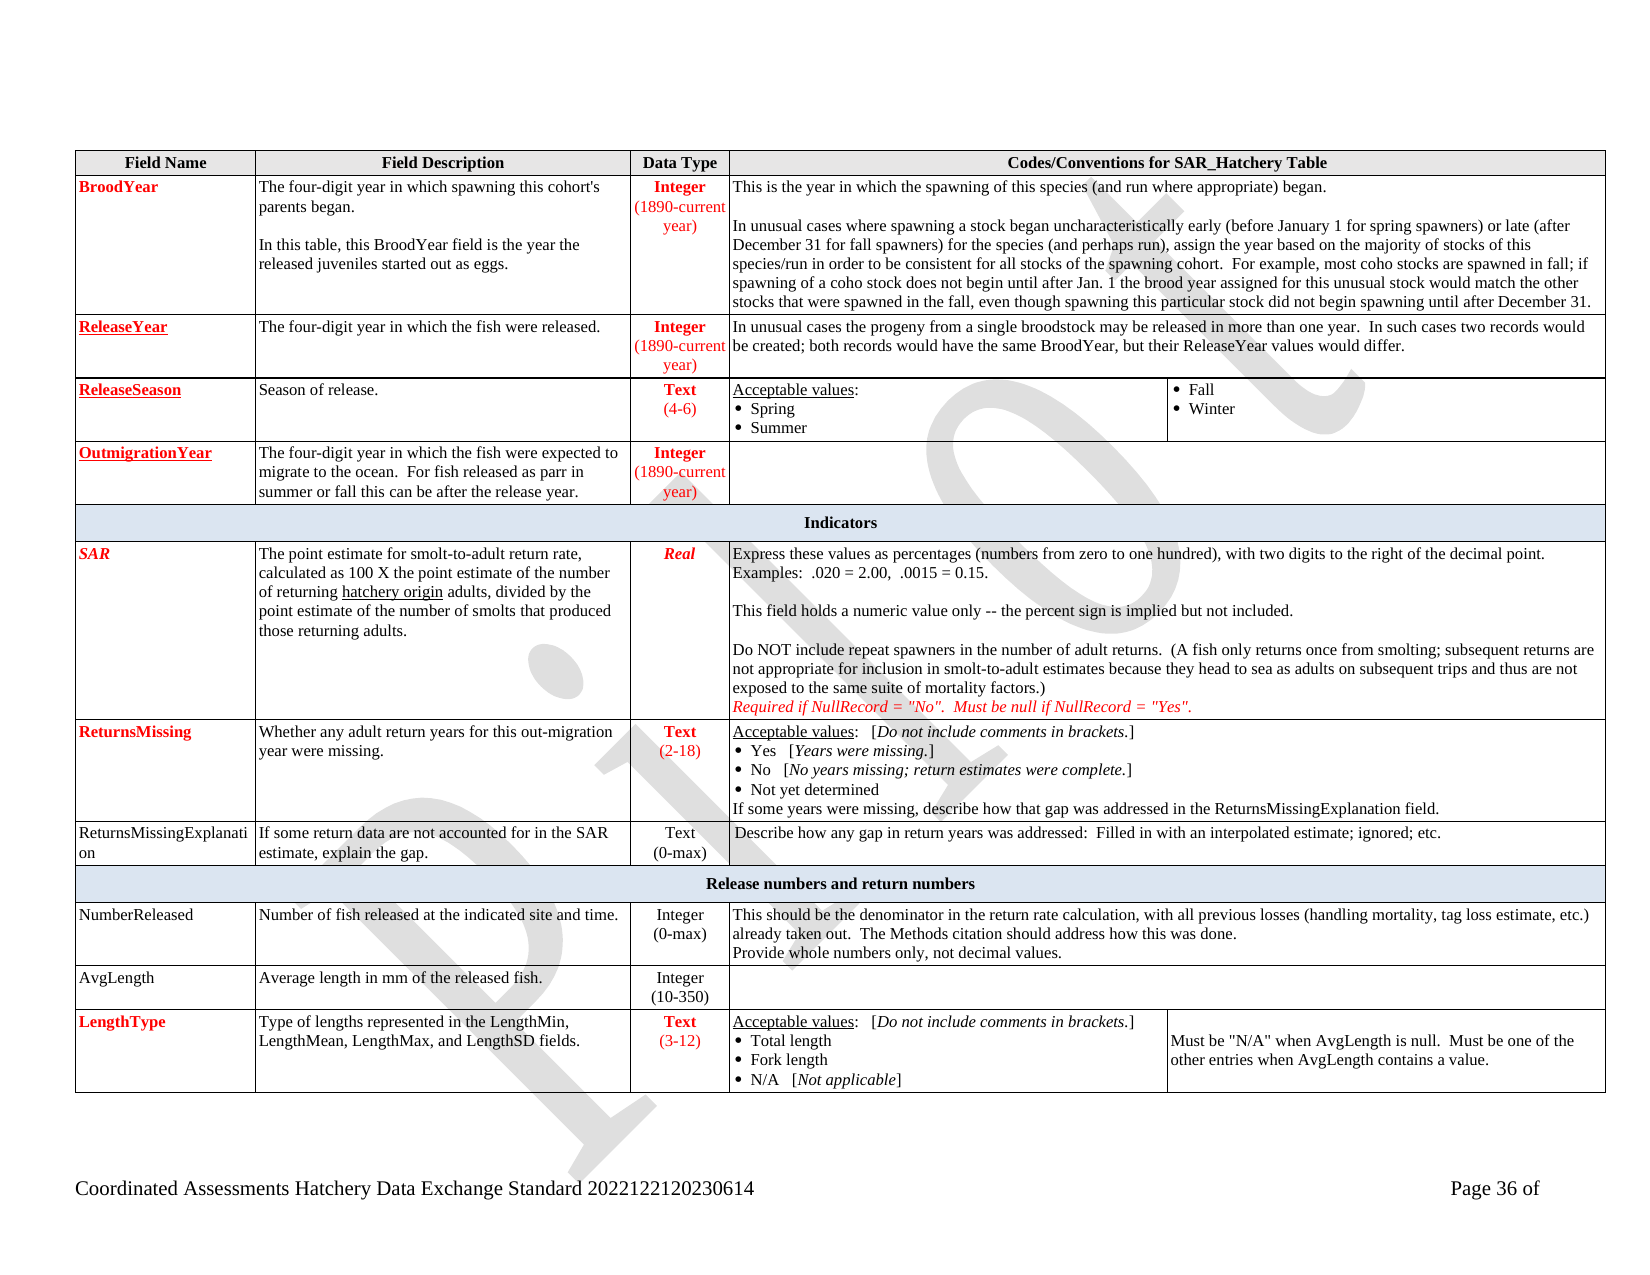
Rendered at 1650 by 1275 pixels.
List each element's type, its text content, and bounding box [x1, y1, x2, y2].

table_cell Real [631, 542, 729, 719]
table_cell Acceptable values: [Do not include comments in brackets.] Yes [Years were missing.] No [No years missing; return estimates were complete.] Not yet determined If some years were missing, describe how that gap was addressed in the ReturnsMissingExplanation field. [730, 720, 1605, 821]
table_cell Average length in mm of the released fish. [256, 966, 630, 1009]
table_cell Integer (1890-current year) [631, 442, 729, 504]
table_cell ReleaseSeason [76, 379, 255, 441]
table_cell Number of fish released at the indicated site and time. [256, 903, 630, 965]
table_cell Text (4-6) [631, 379, 729, 441]
table_cell Text (3-12) [631, 1010, 729, 1092]
table_cell ReturnsMissing [76, 720, 255, 821]
table_cell Type of lengths represented in the LengthMin, LengthMean, LengthMax, and LengthSD fields. [256, 1010, 630, 1092]
table_cell ReleaseYear [76, 315, 255, 377]
table_cell Text (0-max) [631, 822, 729, 865]
table_cell Text (2-18) [631, 720, 729, 821]
table_cell Acceptable values: Spring Summer [730, 379, 1167, 441]
table_cell The four-digit year in which spawning this cohort's parents began. In this table, this BroodYear field is the year the released juveniles started out as eggs. [256, 176, 630, 314]
table_cell If some return data are not accounted for in the SAR estimate, explain the gap. [256, 822, 630, 865]
table_cell The point estimate for smolt-to-adult return rate, calculated as 100 X the point estimate of the number of returning hatchery origin adults, divided by the point estimate of the number of smolts that produced those returning adults. [256, 542, 630, 719]
table_cell Season of release. [256, 379, 630, 441]
table_header Field Description [256, 151, 630, 175]
table_cell The four-digit year in which the fish were expected to migrate to the ocean. For fish released as parr in summer or fall this can be after the release year. [256, 442, 630, 504]
table_cell The four-digit year in which the fish were released. [256, 315, 630, 377]
table_cell ReturnsMissingExplanation [76, 822, 255, 865]
table_cell Integer (1890-current year) [631, 176, 729, 314]
table_header Codes/Conventions for SAR_Hatchery Table [730, 151, 1605, 175]
table_cell This is the year in which the spawning of this species (and run where appropriate) began. In unusual cases where spawning a stock began uncharacteristically early (before January 1 for spring spawners) or late (after December 31 for fall spawners) for the species (and perhaps run), assign the year based on the majority of stocks of this species/run in order to be consistent for all stocks of the spawning cohort. For example, most coho stocks are spawned in fall; if spawning of a coho stock does not begin until after Jan. 1 the brood year assigned for this unusual stock would match the other stocks that were spawned in the fall, even though spawning this particular stock did not begin spawning until after December 31. [730, 176, 1605, 314]
table_header Field Name [76, 151, 255, 175]
table_cell [730, 966, 1605, 1009]
table_cell Integer (0-max) [631, 903, 729, 965]
table_cell Release numbers and return numbers [76, 866, 1605, 902]
table_cell Indicators [76, 505, 1605, 541]
table_cell LengthType [76, 1010, 255, 1092]
table_cell Integer (10-350) [631, 966, 729, 1009]
table_cell Must be "N/A" when AvgLength is null. Must be one of the other entries when AvgLength contains a value. [1168, 1010, 1605, 1092]
table_cell [730, 442, 1605, 504]
table_header Data Type [631, 151, 729, 175]
table_cell Acceptable values: [Do not include comments in brackets.] Total length Fork length N/A [Not applicable] [730, 1010, 1167, 1092]
table_cell BroodYear [76, 176, 255, 314]
table_cell NumberReleased [76, 903, 255, 965]
table_cell AvgLength [76, 966, 255, 1009]
table_cell OutmigrationYear [76, 442, 255, 504]
table_cell In unusual cases the progeny from a single broodstock may be released in more than one year. In such cases two records would be created; both records would have the same BroodYear, but their ReleaseYear values would differ. [730, 315, 1605, 377]
table_cell This should be the denominator in the return rate calculation, with all previous losses (handling mortality, tag loss estimate, etc.) already taken out. The Methods citation should address how this was done. Provide whole numbers only, not decimal values. [730, 903, 1605, 965]
table_cell Integer (1890-current year) [631, 315, 729, 377]
table_cell Whether any adult return years for this out-migration year were missing. [256, 720, 630, 821]
table_cell SAR [76, 542, 255, 719]
table_cell Describe how any gap in return years was addressed: Filled in with an interpolated estimate; ignored; etc. [730, 822, 1605, 865]
table_cell Express these values as percentages (numbers from zero to one hundred), with two digits to the right of the decimal point. Examples: .020 = 2.00, .0015 = 0.15. This field holds a numeric value only -- the percent sign is implied but not included. Do NOT include repeat spawners in the number of adult returns. (A fish only returns once from smolting; subsequent returns are not appropriate for inclusion in smolt-to-adult estimates because they head to sea as adults on subsequent trips and thus are not exposed to the same suite of mortality factors.) Required if NullRecord = "No". Must be null if NullRecord = "Yes". [730, 542, 1605, 719]
table_cell Fall Winter [1168, 379, 1605, 441]
